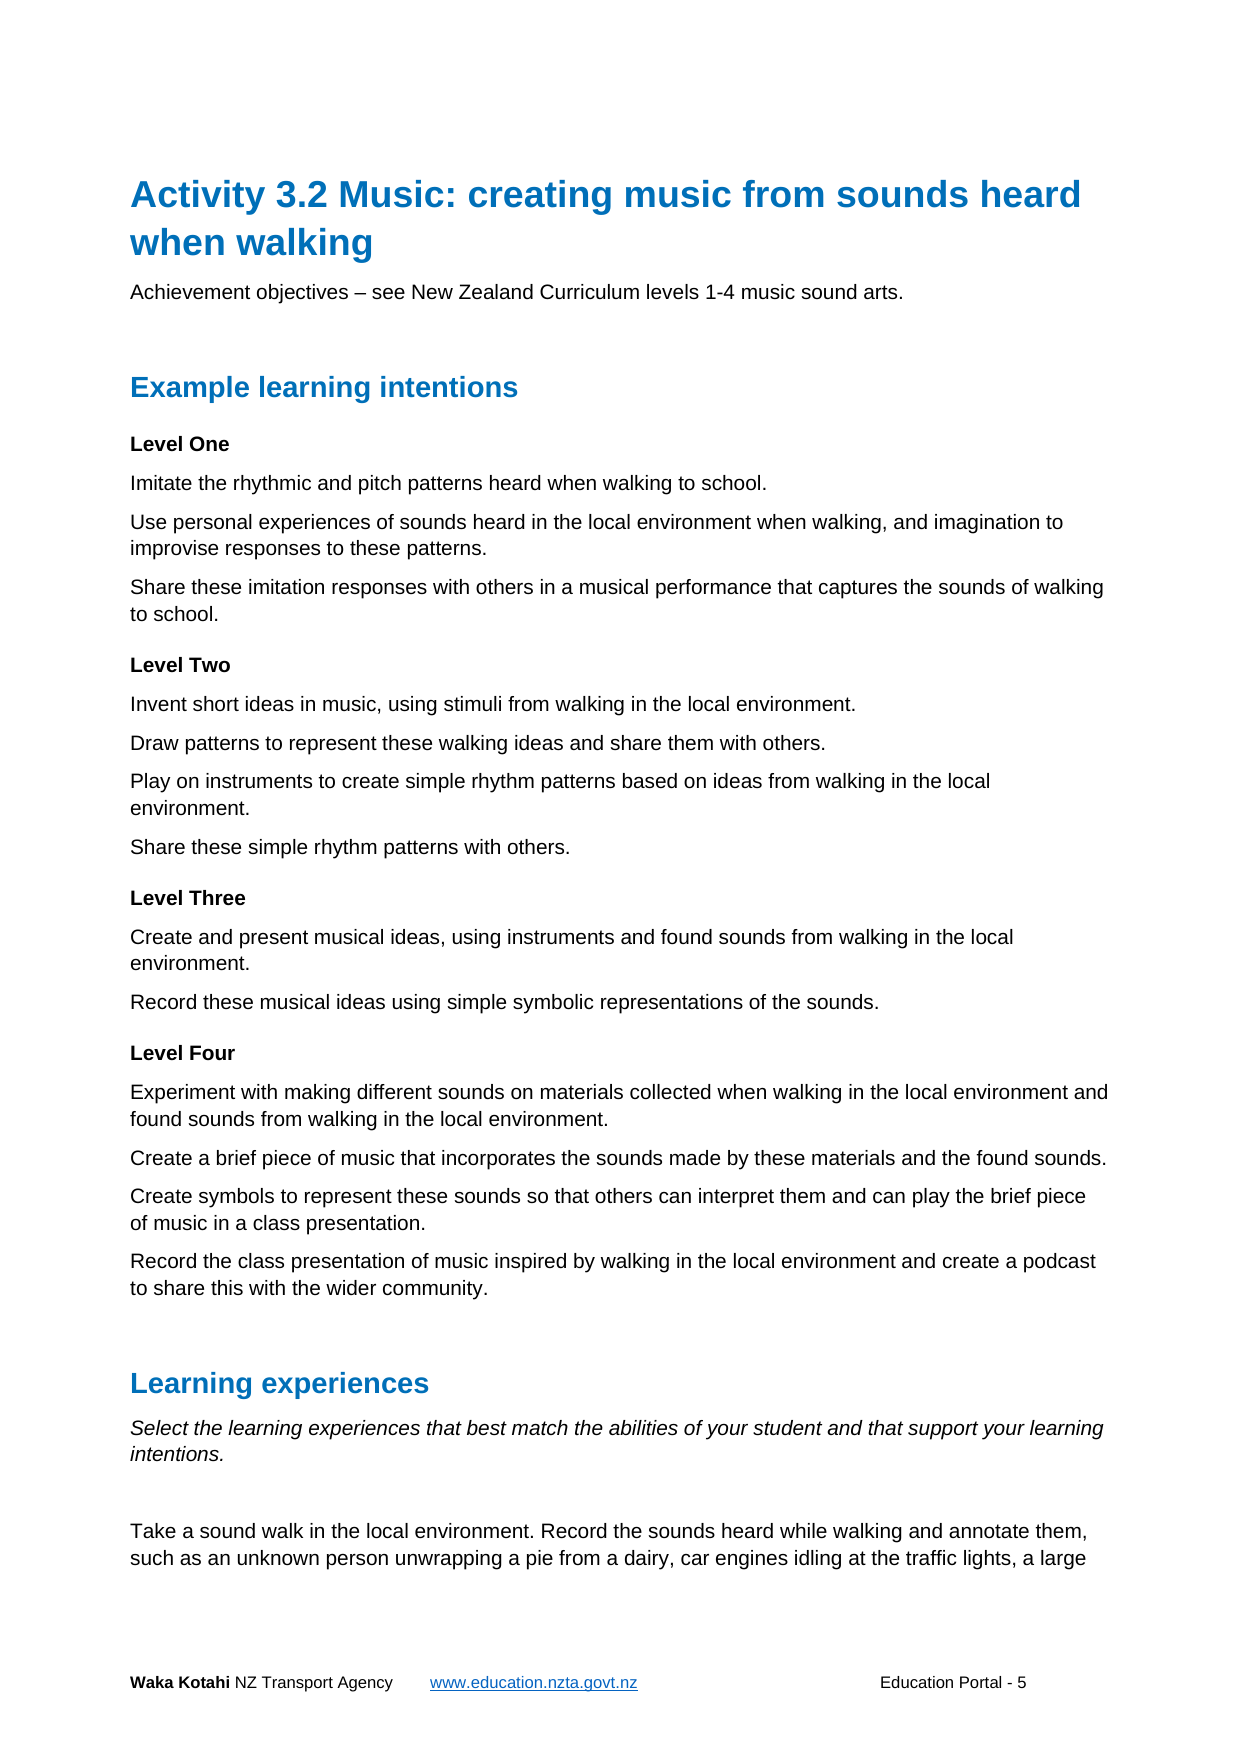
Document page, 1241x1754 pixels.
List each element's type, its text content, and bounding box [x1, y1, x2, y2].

text Use personal experiences of sounds heard in the local environment when walking, and imagination to improvise responses to these patterns. [130, 510, 1110, 560]
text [130, 1519, 1110, 1570]
text Create symbols to represent these sounds so that others can interpret them and can play the brief piece of music in a class presentation. [130, 1184, 1110, 1234]
text Invent short ideas in music, using stimuli from walking in the local environment. [130, 692, 1110, 716]
subtitle Level Two [130, 653, 1110, 677]
subtitle Activity 3.2 Music: creating music from sounds heard when walking [130, 173, 1110, 263]
text Play on instruments to create simple rhythm patterns based on ideas from walking in the local environment. [130, 769, 1110, 819]
subtitle Level Three [130, 886, 1110, 910]
text Draw patterns to represent these walking ideas and share them with others. [130, 730, 1110, 754]
subtitle Level Four [130, 1041, 1110, 1065]
text Record these musical ideas using simple symbolic representations of the sounds. [130, 990, 1110, 1014]
subtitle Example learning intentions [130, 370, 1110, 404]
text Imitate the rhythmic and pitch patterns heard when walking to school. [130, 471, 1110, 495]
text Achievement objectives – see New Zealand Curriculum levels 1-4 music sound arts. [130, 280, 1110, 304]
text Share these simple rhythm patterns with others. [130, 834, 1110, 858]
text Record the class presentation of music inspired by walking in the local environment and create a podcast to share this with the wider community. [130, 1249, 1110, 1300]
text Experiment with making different sounds on materials collected when walking in the local environment and found sounds from walking in the local environment. [130, 1080, 1110, 1130]
text Create a brief piece of music that incorporates the sounds made by these materials and the found sounds. [130, 1145, 1110, 1169]
text Create and present musical ideas, using instruments and found sounds from walking in the local environment. [130, 925, 1110, 975]
text Select the learning experiences that best match the abilities of your student and that support your learning intentions. [130, 1415, 1110, 1466]
text Share these imitation responses with others in a musical performance that captures the sounds of walking to school. [130, 575, 1110, 625]
subtitle Learning experiences [130, 1366, 1110, 1399]
subtitle Level One [130, 432, 1110, 456]
